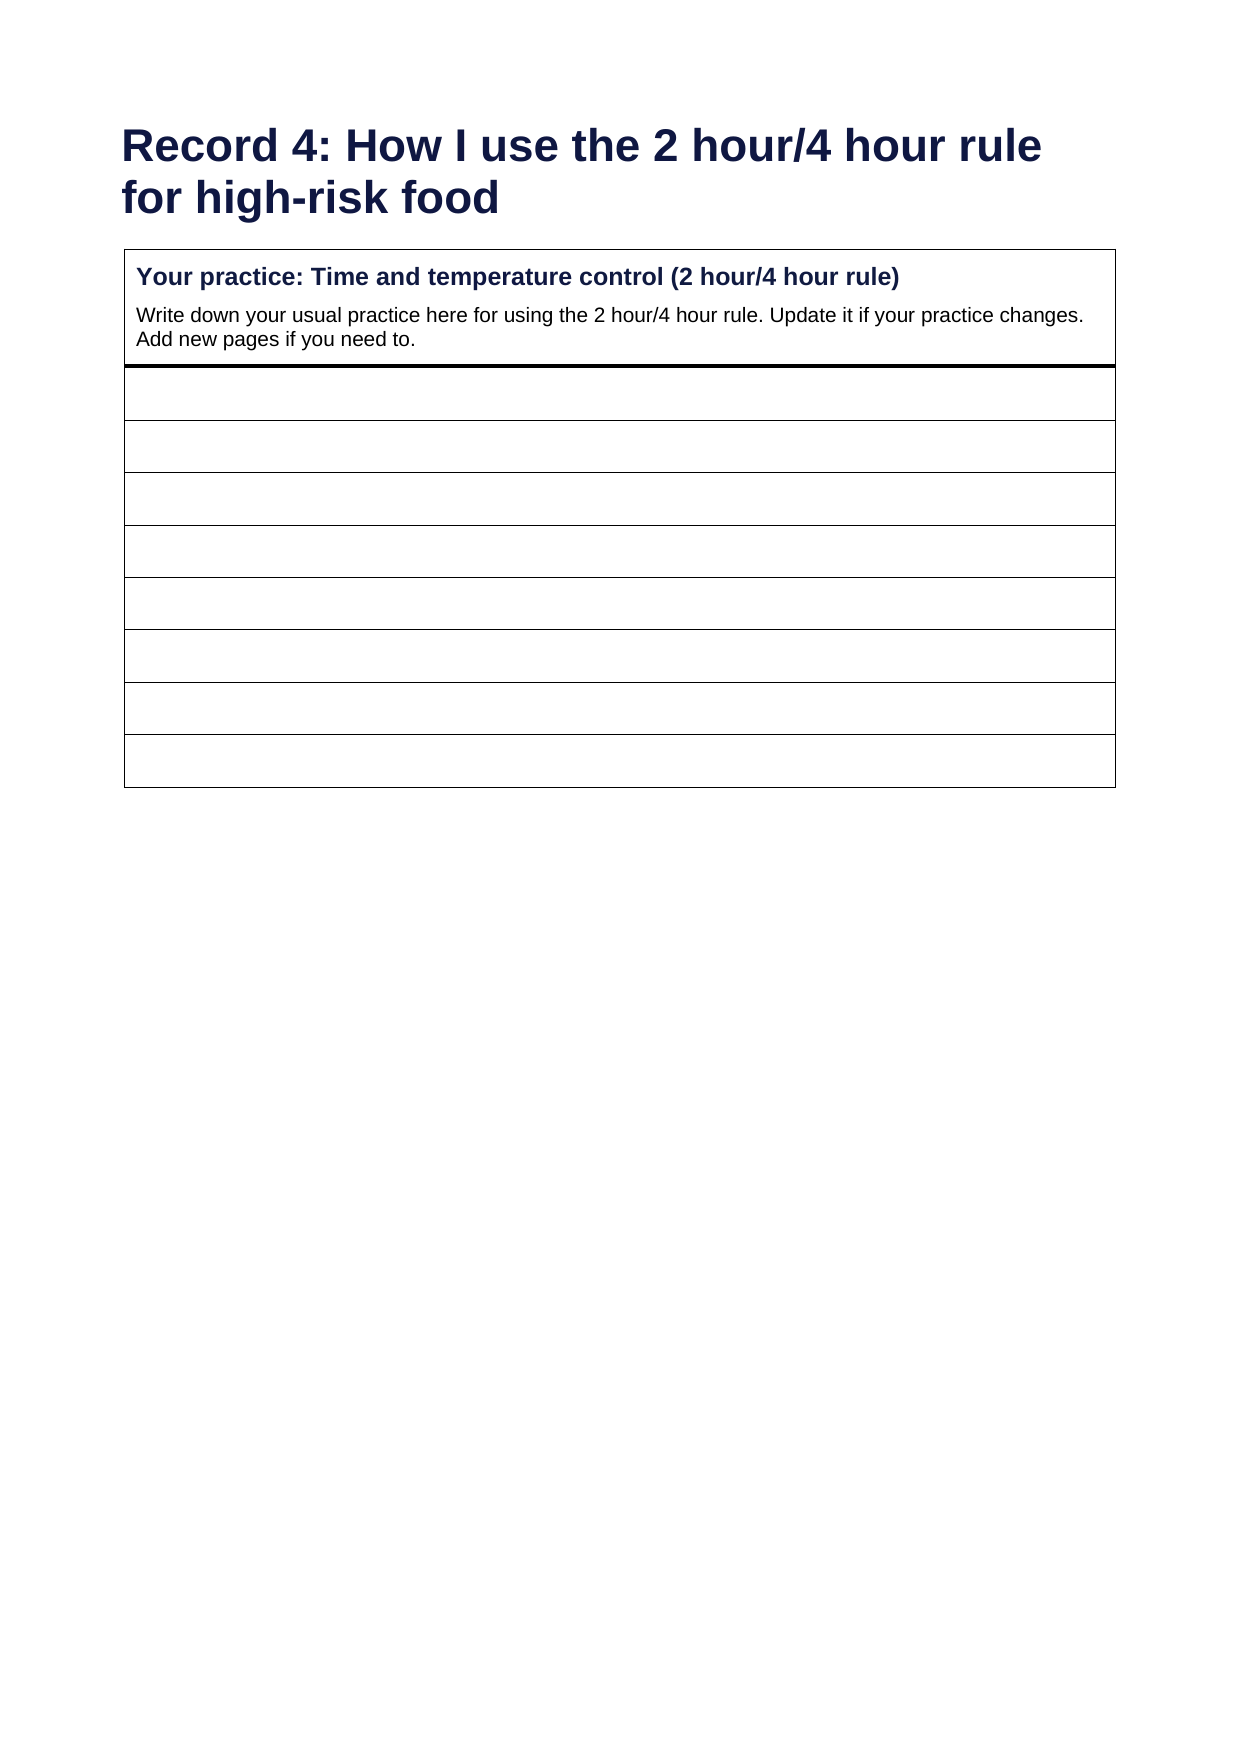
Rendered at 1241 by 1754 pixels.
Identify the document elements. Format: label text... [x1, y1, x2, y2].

table_cell [125, 526, 1115, 577]
table_cell [125, 368, 1115, 420]
table_header Your practice: Time and temperature control (2 hour/4 hour rule) Write down your usual practice here for using the 2 hour/4 hour rule. Update it if your practice changes. Add new pages if you need to. [125, 250, 1115, 364]
table_cell [125, 735, 1115, 787]
table_cell [125, 578, 1115, 629]
table_cell [125, 630, 1115, 682]
table_cell [125, 421, 1115, 472]
subtitle Record 4: How I use the 2 hour/4 hour rule for high-risk food [121, 118, 1104, 223]
table_cell [125, 473, 1115, 524]
table_cell [125, 683, 1115, 734]
